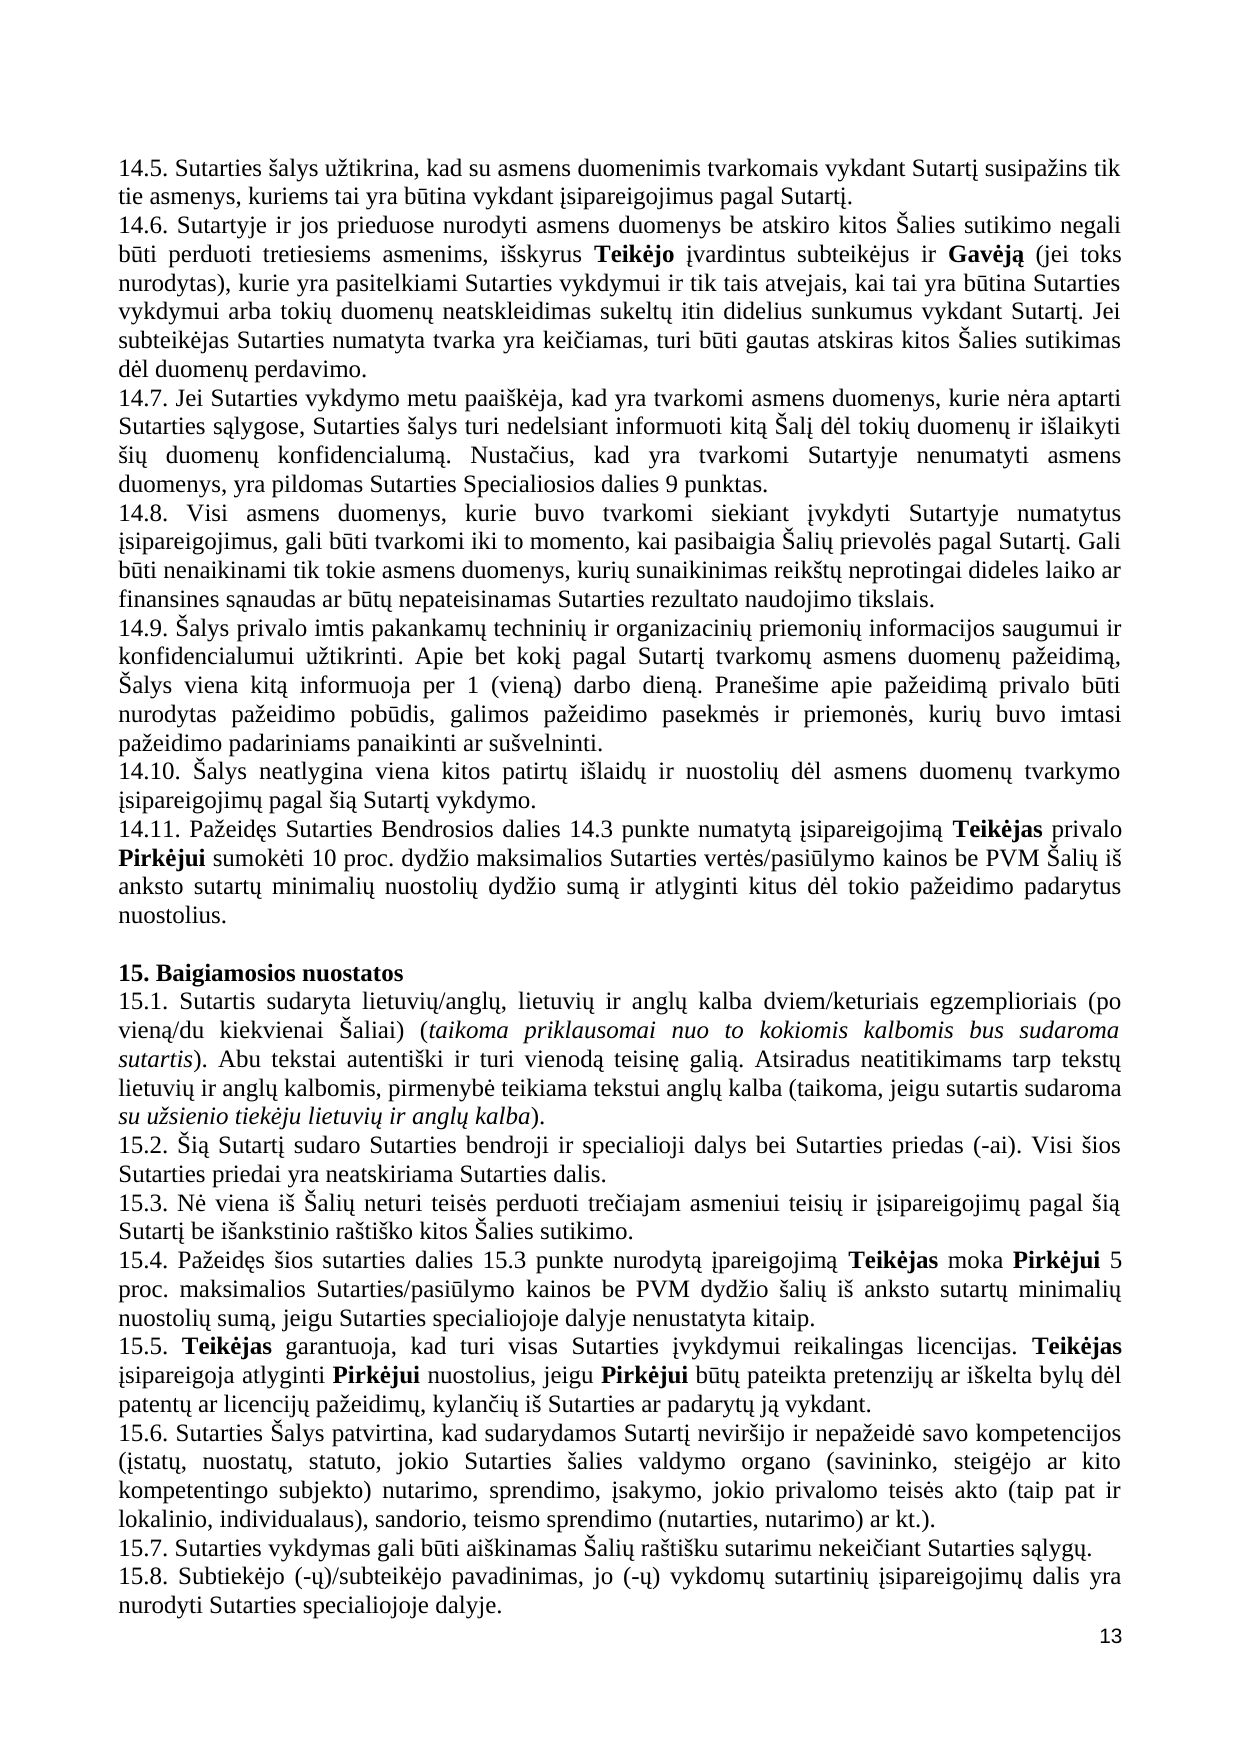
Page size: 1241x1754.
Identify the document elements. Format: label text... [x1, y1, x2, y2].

text 15.2. Šią Sutartį sudaro Sutarties bendroji ir specialioji dalys bei Sutarties priedas (-ai). Visi šios Sutarties priedai yra neatskiriama Sutarties dalis. [118, 1130, 1122, 1188]
text 15.4. Pažeidęs šios sutarties dalies 15.3 punkte nurodytą įpareigojimą Teikėjas moka Pirkėjui 5 proc. maksimalios Sutarties/pasiūlymo kainos be PVM dydžio šalių iš anksto sutartų minimalių nuostolių sumą, jeigu Sutarties specialiojoje dalyje nenustatyta kitaip. [118, 1245, 1122, 1331]
text 15.5. Teikėjas garantuoja, kad turi visas Sutarties įvykdymui reikalingas licencijas. Teikėjas įsipareigoja atlyginti Pirkėjui nuostolius, jeigu Pirkėjui būtų pateikta pretenzijų ar iškelta bylų dėl patentų ar licencijų pažeidimų, kylančių iš Sutarties ar padarytų ją vykdant. [118, 1331, 1122, 1418]
text 14.7. Jei Sutarties vykdymo metu paaiškėja, kad yra tvarkomi asmens duomenys, kurie nėra aptarti Sutarties sąlygose, Sutarties šalys turi nedelsiant informuoti kitą Šalį dėl tokių duomenų ir išlaikyti šių duomenų konfidencialumą. Nustačius, kad yra tvarkomi Sutartyje nenumatyti asmens duomenys, yra pildomas Sutarties Specialiosios dalies 9 punktas. [118, 383, 1122, 498]
text 15.8. Subtiekėjo (-ų)/subteikėjo pavadinimas, jo (-ų) vykdomų sutartinių įsipareigojimų dalis yra nurodyti Sutarties specialiojoje dalyje. [118, 1561, 1122, 1619]
text 14.11. Pažeidęs Sutarties Bendrosios dalies 14.3 punkte numatytą įsipareigojimą Teikėjas privalo Pirkėjui sumokėti 10 proc. dydžio maksimalios Sutarties vertės/pasiūlymo kainos be PVM Šalių iš anksto sutartų minimalių nuostolių dydžio sumą ir atlyginti kitus dėl tokio pažeidimo padarytus nuostolius. [118, 814, 1122, 929]
text 15. Baigiamosios nuostatos [118, 958, 1122, 986]
text 14.5. Sutarties šalys užtikrina, kad su asmens duomenimis tvarkomais vykdant Sutartį susipažins tik tie asmenys, kuriems tai yra būtina vykdant įsipareigojimus pagal Sutartį. [118, 153, 1122, 210]
text 14.6. Sutartyje ir jos prieduose nurodyti asmens duomenys be atskiro kitos Šalies sutikimo negali būti perduoti tretiesiems asmenims, išskyrus Teikėjo įvardintus subteikėjus ir Gavėją (jei toks nurodytas), kurie yra pasitelkiami Sutarties vykdymui ir tik tais atvejais, kai tai yra būtina Sutarties vykdymui arba tokių duomenų neatskleidimas sukeltų itin didelius sunkumus vykdant Sutartį. Jei subteikėjas Sutarties numatyta tvarka yra keičiamas, turi būti gautas atskiras kitos Šalies sutikimas dėl duomenų perdavimo. [118, 210, 1122, 383]
text 15.7. Sutarties vykdymas gali būti aiškinamas Šalių raštišku sutarimu nekeičiant Sutarties sąlygų. [118, 1533, 1122, 1561]
text 15.3. Nė viena iš Šalių neturi teisės perduoti trečiajam asmeniui teisių ir įsipareigojimų pagal šią Sutartį be išankstinio raštiško kitos Šalies sutikimo. [118, 1188, 1122, 1245]
text 14.9. Šalys privalo imtis pakankamų techninių ir organizacinių priemonių informacijos saugumui ir konfidencialumui užtikrinti. Apie bet kokį pagal Sutartį tvarkomų asmens duomenų pažeidimą, Šalys viena kitą informuoja per 1 (vieną) darbo dieną. Pranešime apie pažeidimą privalo būti nurodytas pažeidimo pobūdis, galimos pažeidimo pasekmės ir priemonės, kurių buvo imtasi pažeidimo padariniams panaikinti ar sušvelninti. [118, 613, 1122, 756]
text 14.10. Šalys neatlygina viena kitos patirtų išlaidų ir nuostolių dėl asmens duomenų tvarkymo įsipareigojimų pagal šią Sutartį vykdymo. [118, 756, 1122, 814]
text 15.1. Sutartis sudaryta lietuvių/anglų, lietuvių ir anglų kalba dviem/keturiais egzemplioriais (po vieną/du kiekvienai Šaliai) (taikoma priklausomai nuo to kokiomis kalbomis bus sudaroma sutartis). Abu tekstai autentiški ir turi vienodą teisinę galią. Atsiradus neatitikimams tarp tekstų lietuvių ir anglų kalbomis, pirmenybė teikiama tekstui anglų kalba (taikoma, jeigu sutartis sudaroma su užsienio tiekėju lietuvių ir anglų kalba). [118, 986, 1122, 1130]
text 14.8. Visi asmens duomenys, kurie buvo tvarkomi siekiant įvykdyti Sutartyje numatytus įsipareigojimus, gali būti tvarkomi iki to momento, kai pasibaigia Šalių prievolės pagal Sutartį. Gali būti nenaikinami tik tokie asmens duomenys, kurių sunaikinimas reikštų neprotingai dideles laiko ar finansines sąnaudas ar būtų nepateisinamas Sutarties rezultato naudojimo tikslais. [118, 498, 1122, 613]
text 15.6. Sutarties Šalys patvirtina, kad sudarydamos Sutartį neviršijo ir nepažeidė savo kompetencijos (įstatų, nuostatų, statuto, jokio Sutarties šalies valdymo organo (savininko, steigėjo ar kito kompetentingo subjekto) nutarimo, sprendimo, įsakymo, jokio privalomo teisės akto (taip pat ir lokalinio, individualaus), sandorio, teismo sprendimo (nutarties, nutarimo) ar kt.). [118, 1418, 1122, 1533]
